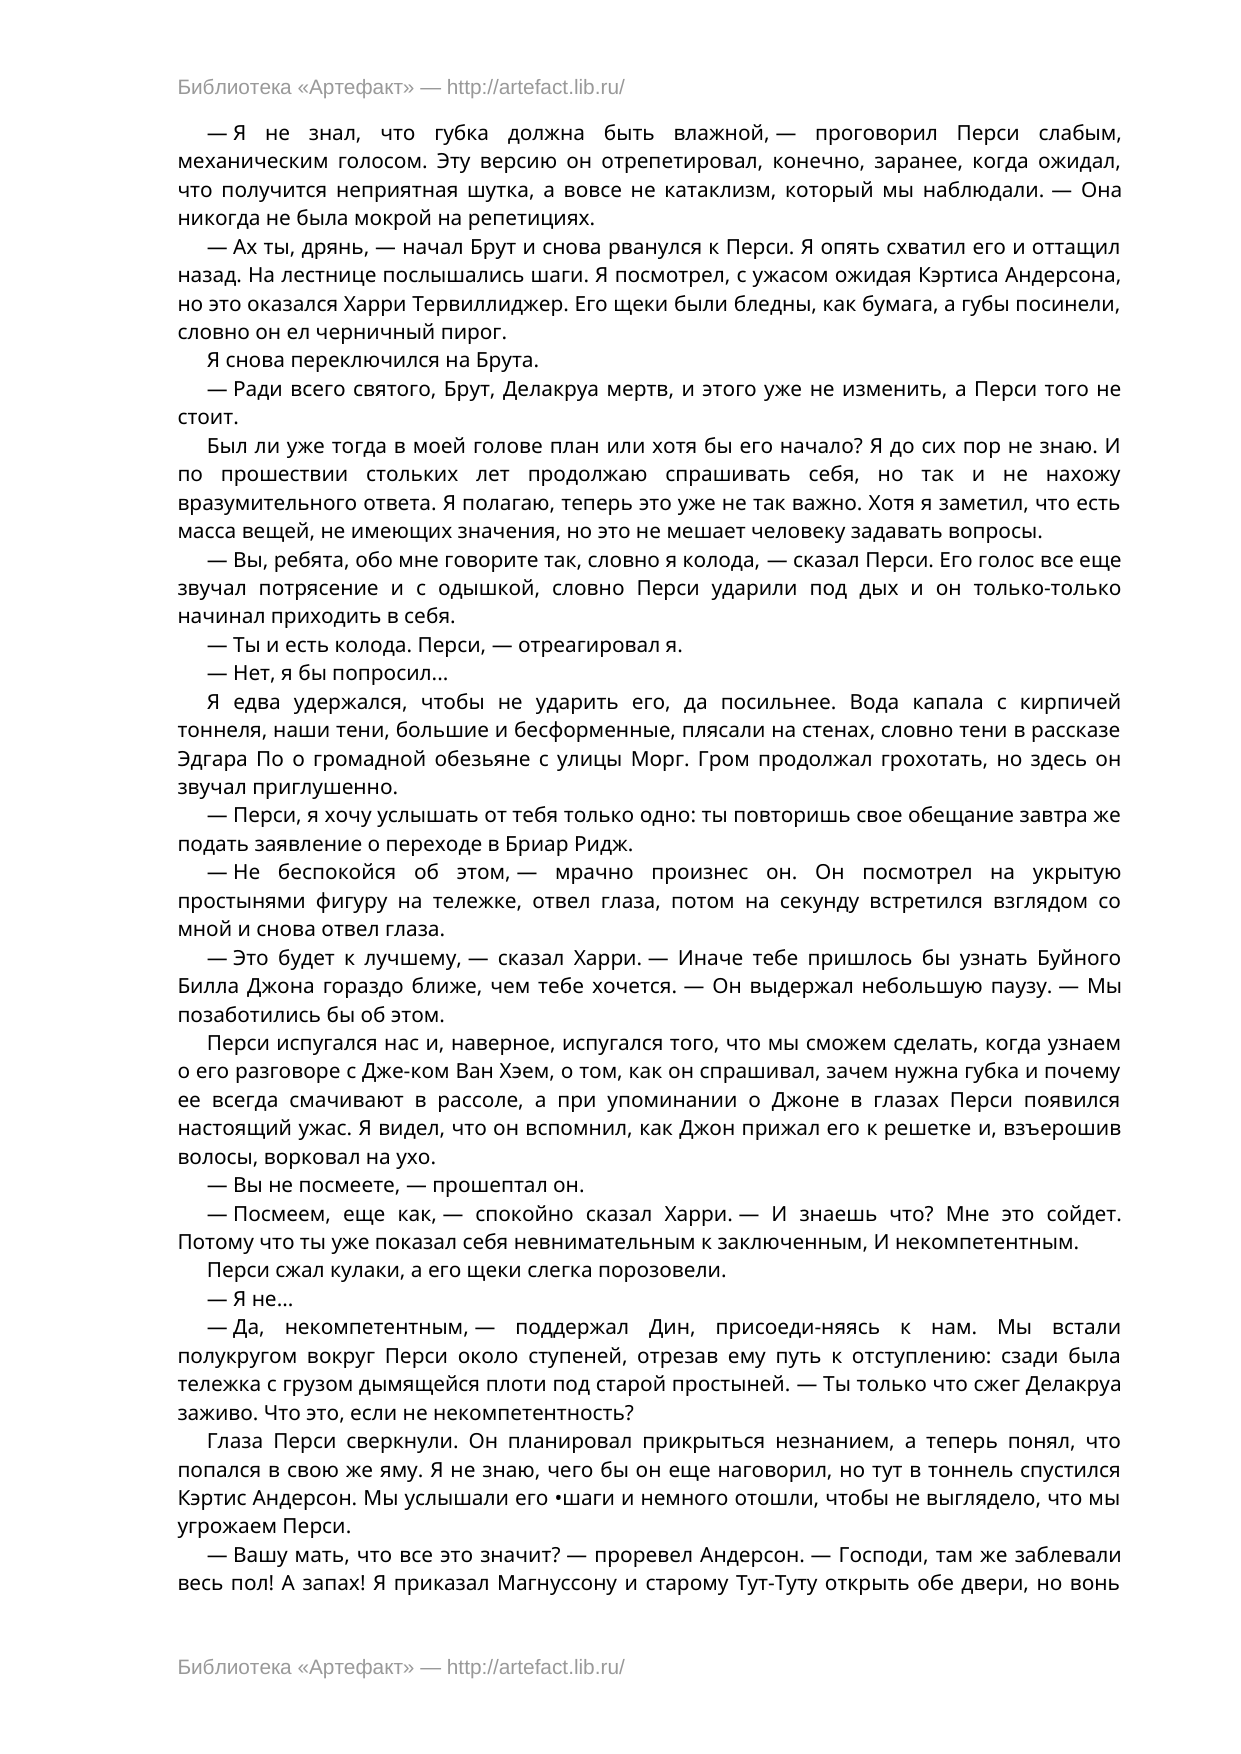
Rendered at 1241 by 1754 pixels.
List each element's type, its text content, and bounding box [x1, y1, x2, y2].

text Перси испугался нас и, наверное, испугался того, что мы сможем сделать, когда узнаем о его разговоре с Дже-ком Ван Хэем, о том, как он спрашивал, зачем нужна губка и почему ее всегда смачивают в рассоле, а при упоминании о Джоне в глазах Перси появился настоящий ужас. Я видел, что он вспомнил, как Джон прижал его к решетке и, взъерошив волосы, ворковал на ухо. [177, 1028, 1122, 1170]
text Глаза Перси сверкнули. Он планировал прикрыться незнанием, а теперь понял, что попался в свою же яму. Я не знаю, чего бы он еще наговорил, но тут в тоннель спустился Кэртис Андерсон. Мы услышали его •шаги и немного отошли, чтобы не выглядело, что мы угрожаем Перси. [177, 1426, 1122, 1540]
text — Вы не посмеете, — прошептал он. [177, 1170, 1122, 1199]
text — Я не знал, что губка должна быть влажной, — проговорил Перси слабым, механическим голосом. Эту версию он отрепетировал, конечно, заранее, когда ожидал, что получится неприятная шутка, а вовсе не катаклизм, который мы наблюдали. — Она никогда не была мокрой на репетициях. [177, 118, 1122, 232]
text — Ради всего святого, Брут, Делакруа мертв, и этого уже не изменить, а Перси того не стоит. [177, 374, 1122, 431]
text Был ли уже тогда в моей голове план или хотя бы его начало? Я до сих пор не знаю. И по прошествии стольких лет продолжаю спрашивать себя, но так и не нахожу вразумительного ответа. Я полагаю, теперь это уже не так важно. Хотя я заметил, что есть масса вещей, не имеющих значения, но это не мешает человеку задавать вопросы. [177, 431, 1122, 545]
text — Я не... [177, 1284, 1122, 1312]
text — Вы, ребята, обо мне говорите так, словно я колода, — сказал Перси. Его голос все еще звучал потрясение и с одышкой, словно Перси ударили под дых и он только-только начинал приходить в себя. [177, 545, 1122, 630]
text Я едва удержался, чтобы не ударить его, да посильнее. Вода капала с кирпичей тоннеля, наши тени, большие и бесформенные, плясали на стенах, словно тени в рассказе Эдгара По о громадной обезьяне с улицы Морг. Гром продолжал грохотать, но здесь он звучал приглушенно. [177, 687, 1122, 801]
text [177, 1540, 1122, 1597]
text — Да, некомпетентным, — поддержал Дин, присоеди-няясь к нам. Мы встали полукругом вокруг Перси около ступеней, отрезав ему путь к отступлению: сзади была тележка с грузом дымящейся плоти под старой простыней. — Ты только что сжег Делакруа заживо. Что это, если не некомпетентность? [177, 1312, 1122, 1426]
text — Ах ты, дрянь, — начал Брут и снова рванулся к Перси. Я опять схватил его и оттащил назад. На лестнице послышались шаги. Я посмотрел, с ужасом ожидая Кэртиса Андерсона, но это оказался Харри Тервиллиджер. Его щеки были бледны, как бумага, а губы посинели, словно он ел черничный пирог. [177, 232, 1122, 346]
text — Посмеем, еще как, — спокойно сказал Харри. — И знаешь что? Мне это сойдет. Потому что ты уже показал себя невнимательным к заключенным, И некомпетентным. [177, 1199, 1122, 1256]
text — Нет, я бы попросил... [177, 658, 1122, 687]
text Я снова переключился на Брута. [177, 346, 1122, 374]
text — Ты и есть колода. Перси, — отреагировал я. [177, 630, 1122, 658]
text — Это будет к лучшему, — сказал Харри. — Иначе тебе пришлось бы узнать Буйного Билла Джона гораздо ближе, чем тебе хочется. — Он выдержал небольшую паузу. — Мы позаботились бы об этом. [177, 943, 1122, 1028]
text — Не беспокойся об этом, — мрачно произнес он. Он посмотрел на укрытую простынями фигуру на тележке, отвел глаза, потом на секунду встретился взглядом со мной и снова отвел глаза. [177, 857, 1122, 943]
text Перси сжал кулаки, а его щеки слегка порозовели. [177, 1256, 1122, 1284]
text — Перси, я хочу услышать от тебя только одно: ты повторишь свое обещание завтра же подать заявление о переходе в Бриар Ридж. [177, 801, 1122, 857]
